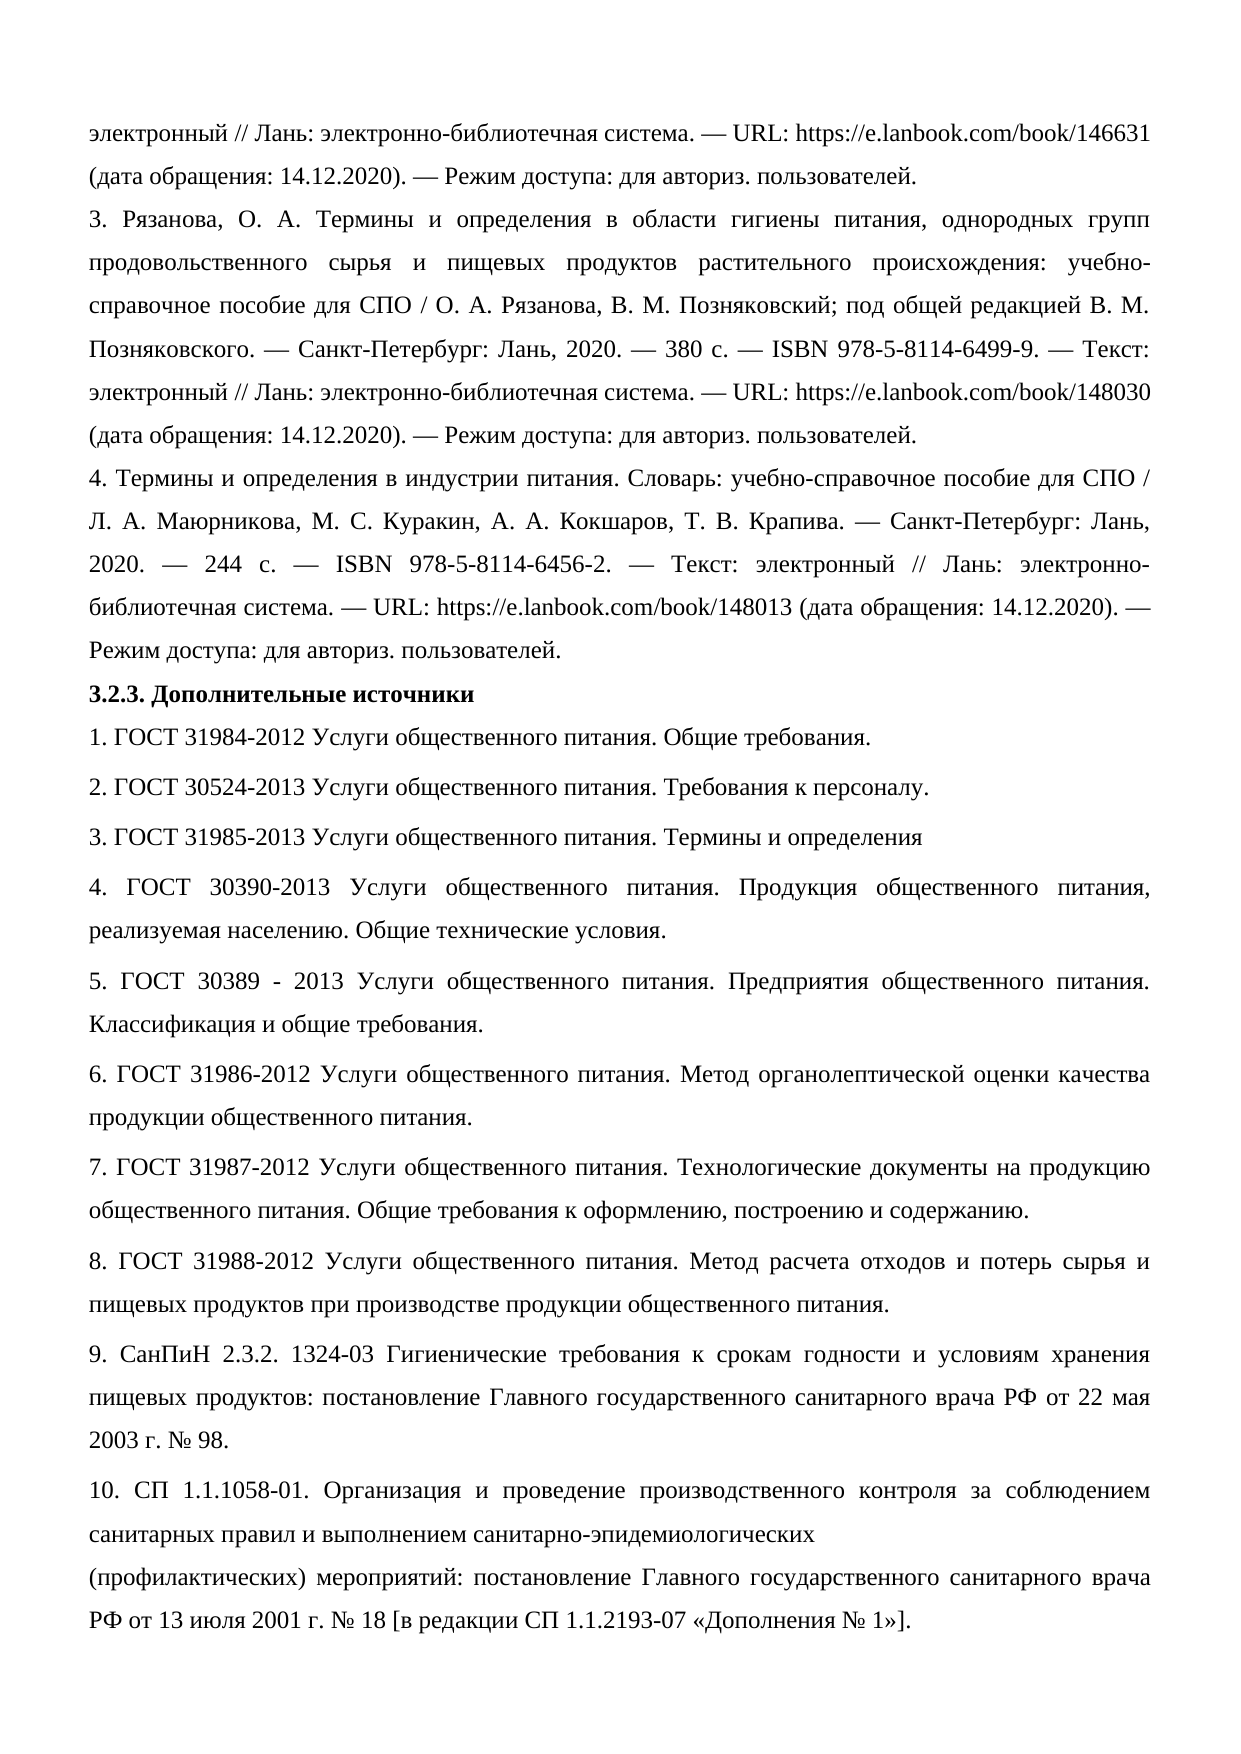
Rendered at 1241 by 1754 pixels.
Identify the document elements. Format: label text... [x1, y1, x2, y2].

text (профилактических) мероприятий: постановление Главного государственного санитарного врача РФ от 13 июля 2001 г. № 18 [в редакции СП 1.1.2193-07 «Дополнения № 1»]. [89, 1562, 1152, 1634]
text 1. ГОСТ 31984-2012 Услуги общественного питания. Общие требования. [89, 722, 1152, 751]
text 4. Термины и определения в индустрии питания. Словарь: учебно-справочное пособие для СПО / Л. А. Маюрникова, М. С. Куракин, А. А. Кокшаров, Т. В. Крапива. — Санкт-Петербург: Лань, 2020. — 244 с. — ISBN 978-5-8114-6456-2. — Текст: электронный // Лань: электронно-библиотечная система. — URL: https://e.lanbook.com/book/148013 (дата обращения: 14.12.2020). — Режим доступа: для авториз. пользователей. [89, 463, 1152, 664]
text 4. ГОСТ 30390-2013 Услуги общественного питания. Продукция общественного питания, реализуемая населению. Общие технические условия. [89, 872, 1152, 944]
text 5. ГОСТ 30389 - 2013 Услуги общественного питания. Предприятия общественного питания. Классификация и общие требования. [89, 966, 1152, 1038]
text 2. ГОСТ 30524-2013 Услуги общественного питания. Требования к персоналу. [89, 772, 1152, 801]
text 3. ГОСТ 31985-2013 Услуги общественного питания. Термины и определения [89, 822, 1152, 851]
text 6. ГОСТ 31986-2012 Услуги общественного питания. Метод органолептической оценки качества продукции общественного питания. [89, 1059, 1152, 1131]
text 8. ГОСТ 31988-2012 Услуги общественного питания. Метод расчета отходов и потерь сырья и пищевых продуктов при производстве продукции общественного питания. [89, 1246, 1152, 1318]
text 3.2.3. Дополнительные источники [89, 679, 1152, 707]
text 3. Рязанова, О. А. Термины и определения в области гигиены питания, однородных групп продовольственного сырья и пищевых продуктов растительного происхождения: учебно-справочное пособие для СПО / О. А. Рязанова, В. М. Позняковский; под общей редакцией В. М. Позняковского. — Санкт-Петербург: Лань, 2020. — 380 с. — ISBN 978-5-8114-6499-9. — Текст: электронный // Лань: электронно-библиотечная система. — URL: https://e.lanbook.com/book/148030 (дата обращения: 14.12.2020). — Режим доступа: для авториз. пользователей. [89, 204, 1152, 449]
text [89, 118, 1152, 190]
text 9. СанПиН 2.3.2. 1324-03 Гигиенические требования к срокам годности и условиям хранения пищевых продуктов: постановление Главного государственного санитарного врача РФ от 22 мая 2003 г. № 98. [89, 1339, 1152, 1454]
text 7. ГОСТ 31987-2012 Услуги общественного питания. Технологические документы на продукцию общественного питания. Общие требования к оформлению, построению и содержанию. [89, 1152, 1152, 1224]
text 10. СП 1.1.1058-01. Организация и проведение производственного контроля за соблюдением санитарных правил и выполнением санитарно-эпидемиологических [89, 1476, 1152, 1547]
